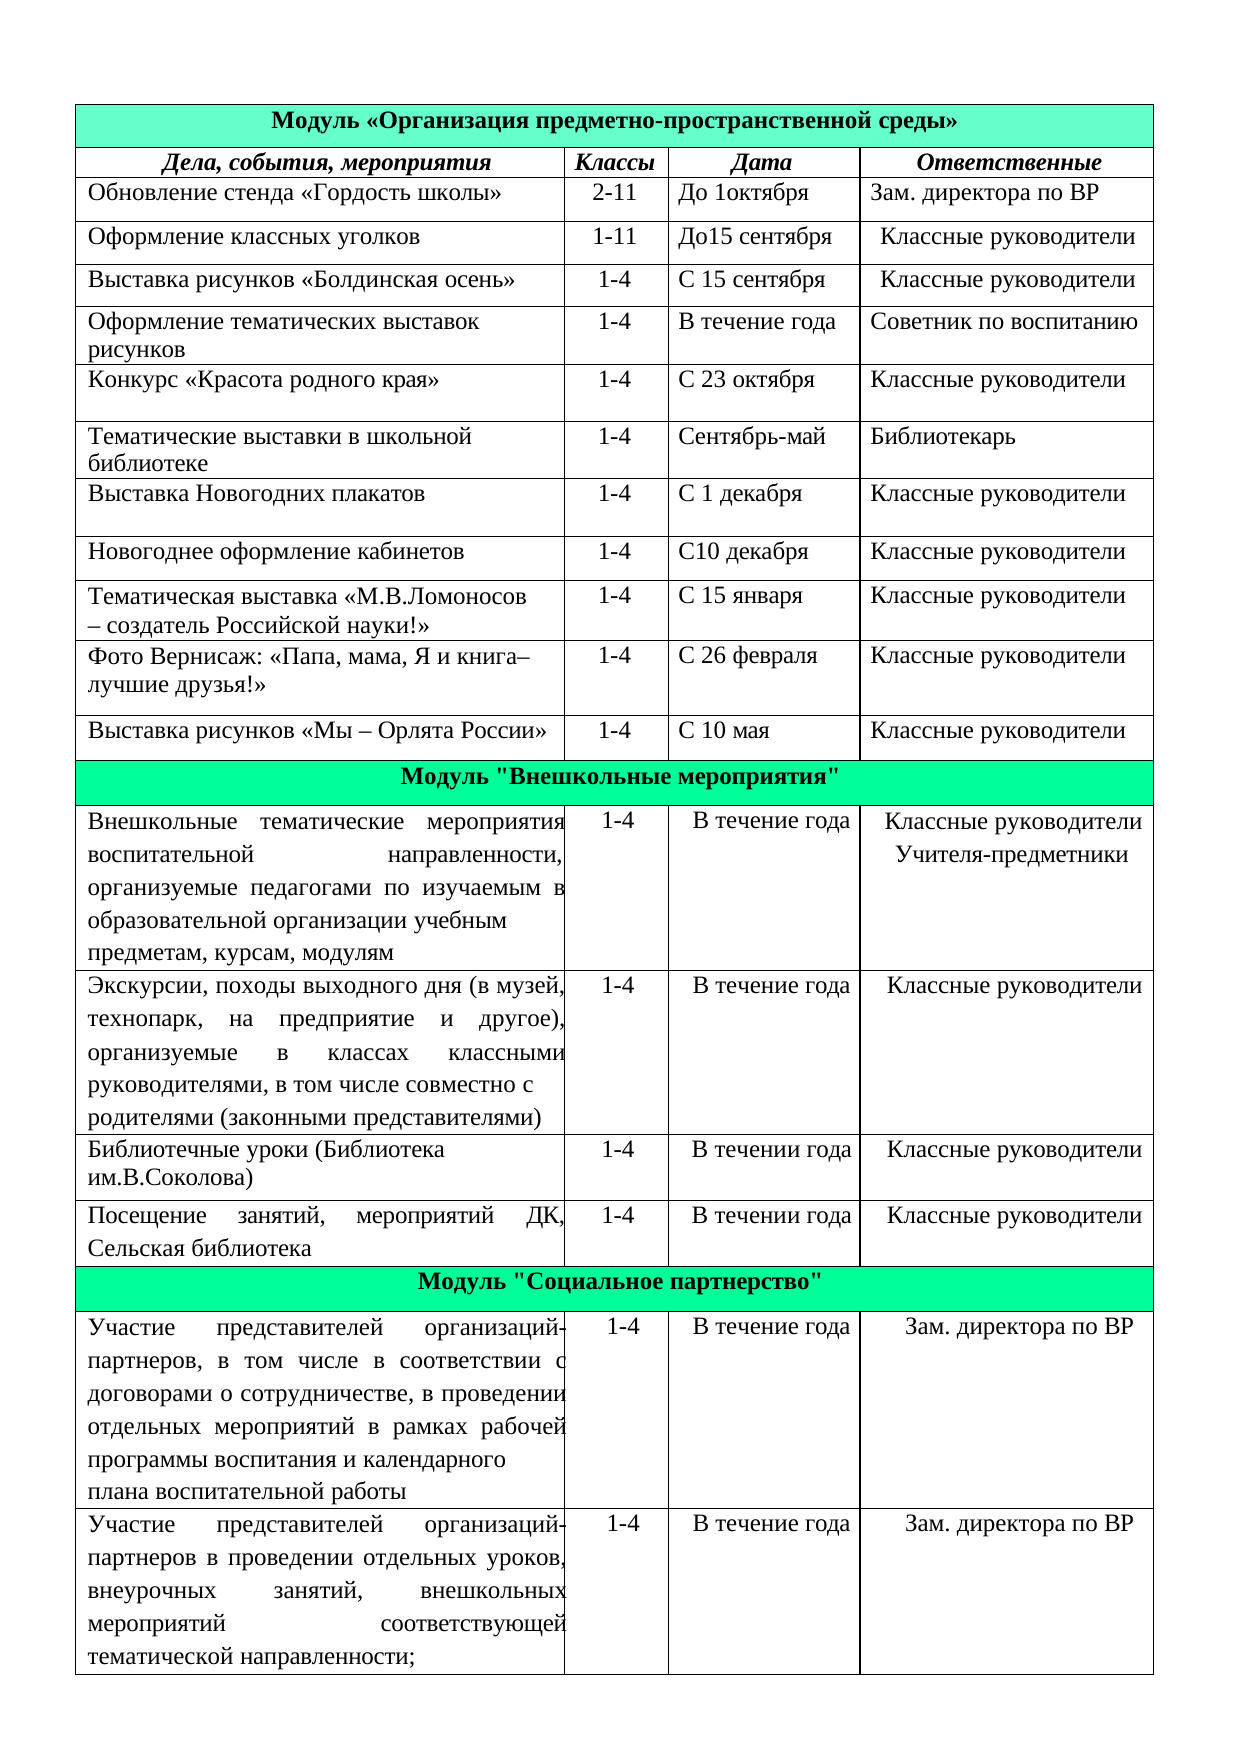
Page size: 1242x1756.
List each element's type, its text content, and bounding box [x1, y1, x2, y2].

table_cell Классные руководители [861, 581, 1153, 640]
table_cell 1-4 [565, 1509, 668, 1674]
table_cell Зам. директора по ВР [861, 178, 1153, 221]
table_cell 1-4 [565, 422, 668, 478]
table_cell 2-11 [565, 178, 668, 221]
table_cell Участие представителей организаций- партнеров в проведении отдельных уроков, внеурочных занятий, внешкольных мероприятий соответствующей тематической направленности; [76, 1509, 564, 1674]
table_cell 1-4 [565, 716, 668, 760]
table_cell 1-4 [565, 1312, 668, 1508]
table_cell С 23 октября [669, 365, 859, 421]
table_cell Обновление стенда «Гордость школы» [76, 178, 564, 221]
table_cell Фото Вернисаж: «Папа, мама, Я и книга– лучшие друзья!» [76, 641, 564, 715]
table_cell Выставка рисунков «Мы – Орлята России» [76, 716, 564, 760]
table_header Модуль «Организация предметно-пространственной среды» [76, 105, 1153, 147]
table_cell Конкурс «Красота родного края» [76, 365, 564, 421]
table_cell Тематическая выставка «М.В.Ломоносов – создатель Российской науки!» [76, 581, 564, 640]
table_cell Классные руководители [861, 716, 1153, 760]
table_cell Модуль "Социальное партнерство" [76, 1267, 1153, 1311]
table_cell Классные руководители [861, 479, 1153, 536]
table_cell 1-4 [565, 1135, 668, 1200]
table_cell В течение года [669, 971, 859, 1134]
table_cell 1-4 [565, 265, 668, 306]
table_cell Дата [669, 148, 859, 177]
table_cell Зам. директора по ВР [861, 1312, 1153, 1508]
table_cell Участие представителей организаций- партнеров, в том числе в соответствии с договорами о сотрудничестве, в проведении отдельных мероприятий в рамках рабочей программы воспитания и календарного плана воспитательной работы [76, 1312, 564, 1508]
table_cell 1-4 [565, 581, 668, 640]
table_cell С10 декабря [669, 537, 859, 580]
table_cell 1-4 [565, 537, 668, 580]
table_cell Классы [565, 148, 668, 177]
table_cell Выставка Новогодних плакатов [76, 479, 564, 536]
table_cell Ответственные [861, 148, 1153, 177]
table_cell Классные руководители [861, 365, 1153, 421]
table_cell Советник по воспитанию [861, 307, 1153, 364]
table_cell 1-4 [565, 365, 668, 421]
table_cell Сентябрь-май [669, 422, 859, 478]
table_cell В течение года [669, 307, 859, 364]
table_cell Классные руководители [861, 1135, 1153, 1200]
table_cell До 1октября [669, 178, 859, 221]
table_cell 1-11 [565, 222, 668, 264]
table_cell Дела, события, мероприятия [76, 148, 564, 177]
table_cell Зам. директора по ВР [861, 1509, 1153, 1674]
table_cell До15 сентября [669, 222, 859, 264]
table_cell 1-4 [565, 641, 668, 715]
table_cell Классные руководители [861, 971, 1153, 1134]
table_cell В течение года [669, 1312, 859, 1508]
table_cell В течение года [669, 806, 859, 969]
table_cell Классные руководители [861, 537, 1153, 580]
table_cell С 1 декабря [669, 479, 859, 536]
table_cell С 26 февраля [669, 641, 859, 715]
table_cell С 15 января [669, 581, 859, 640]
table_cell Классные руководители [861, 1201, 1153, 1266]
table_cell Оформление тематических выставок рисунков [76, 307, 564, 364]
table_cell В течении года [669, 1201, 859, 1266]
table_cell 1-4 [565, 971, 668, 1134]
table_cell В течение года [669, 1509, 859, 1674]
table_cell Модуль "Внешкольные мероприятия" [76, 761, 1153, 805]
table_cell Внешкольные тематические мероприятия воспитательной направленности, организуемые педагогами по изучаемым в образовательной организации учебным предметам, курсам, модулям [76, 806, 564, 969]
table_cell С 10 мая [669, 716, 859, 760]
table_cell Классные руководители [861, 265, 1153, 306]
table_cell Новогоднее оформление кабинетов [76, 537, 564, 580]
table_cell Выставка рисунков «Болдинская осень» [76, 265, 564, 306]
table_cell С 15 сентября [669, 265, 859, 306]
table_cell В течении года [669, 1135, 859, 1200]
table_cell Посещение занятий, мероприятий ДК, Сельская библиотека [76, 1201, 564, 1266]
table_cell Библиотекарь [861, 422, 1153, 478]
table_cell 1-4 [565, 307, 668, 364]
table_cell 1-4 [565, 1201, 668, 1266]
table_cell Библиотечные уроки (Библиотека им.В.Соколова) [76, 1135, 564, 1200]
table_cell Классные руководители [861, 641, 1153, 715]
table_cell 1-4 [565, 479, 668, 536]
table_cell Тематические выставки в школьной библиотеке [76, 422, 564, 478]
table_cell Классные руководители [861, 222, 1153, 264]
table_cell Оформление классных уголков [76, 222, 564, 264]
table_cell Экскурсии, походы выходного дня (в музей, технопарк, на предприятие и другое), организуемые в классах классными руководителями, в том числе совместно с родителями (законными представителями) [76, 971, 564, 1134]
table_cell Классные руководители Учителя-предметники [861, 806, 1153, 969]
table_cell 1-4 [565, 806, 668, 969]
